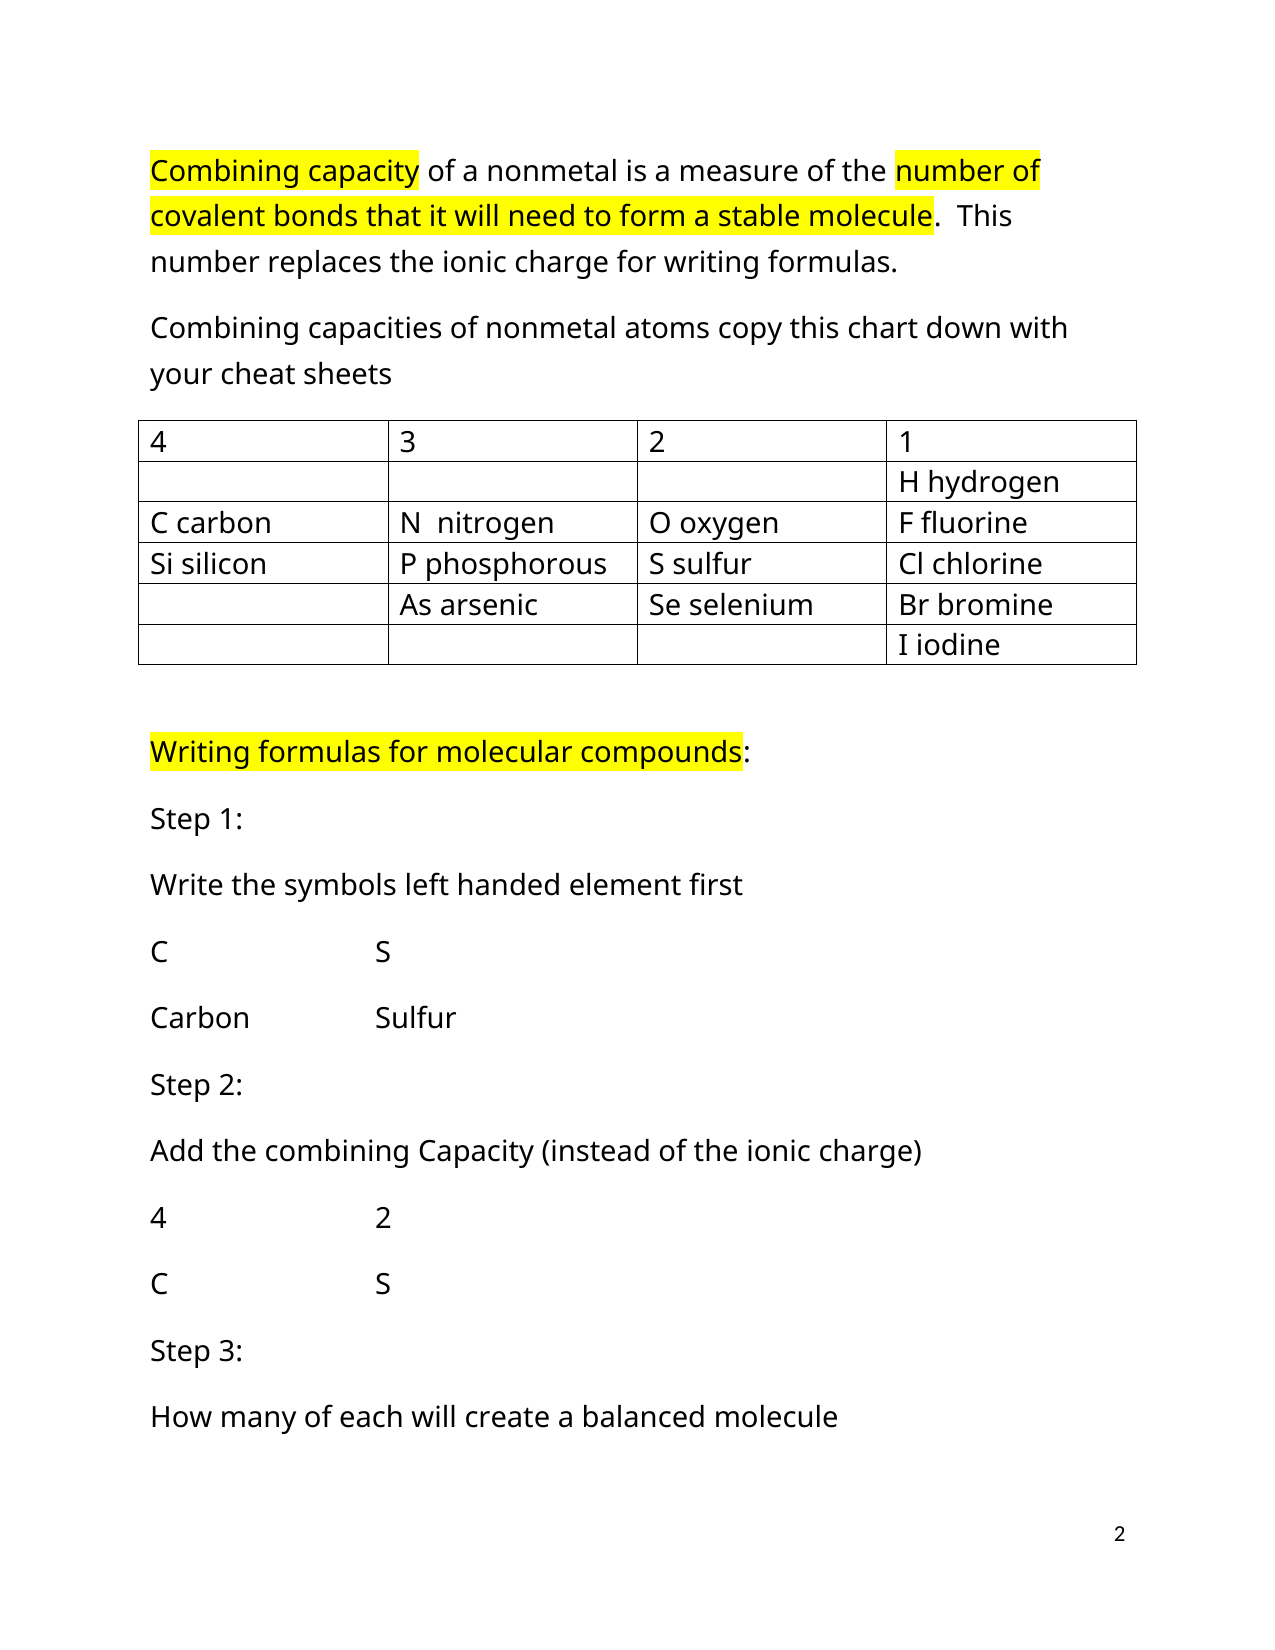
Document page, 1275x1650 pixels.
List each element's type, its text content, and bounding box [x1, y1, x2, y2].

table_cell H hydrogen [887, 462, 1136, 501]
table_header 1 [887, 421, 1136, 461]
table_cell O oxygen [638, 502, 886, 542]
table_cell [389, 625, 637, 664]
text Step 2: [150, 1064, 1125, 1104]
text Step 1: [150, 798, 1125, 838]
table_cell N nitrogen [389, 502, 637, 542]
table_header 2 [638, 421, 886, 461]
table_header 4 [139, 421, 388, 461]
text C S [150, 1263, 1125, 1303]
text Writing formulas for molecular compounds: [743, 732, 1125, 771]
table_cell [638, 625, 886, 664]
table_cell [139, 584, 388, 623]
table_cell C carbon [139, 502, 388, 542]
table_cell I iodine [887, 625, 1136, 664]
text Write the symbols left handed element first [150, 864, 1125, 904]
text Add the combining Capacity (instead of the ionic charge) [150, 1130, 1125, 1170]
table_cell S sulfur [638, 543, 886, 583]
text Combining capacity of a nonmetal is a measure of the number of covalent bonds that it will need to form a stable molecule. This number replaces the ionic charge for writing formulas. [150, 150, 1125, 281]
table_cell [139, 625, 388, 664]
text How many of each will create a balanced molecule [150, 1396, 1125, 1436]
table_cell [389, 462, 637, 501]
table_cell Br bromine [887, 584, 1136, 623]
text Combining capacities of nonmetal atoms copy this chart down with your cheat sheets [150, 308, 1125, 393]
table_cell Cl chlorine [887, 543, 1136, 583]
table_cell P phosphorous [389, 543, 637, 583]
table_cell F fluorine [887, 502, 1136, 542]
table_cell Se selenium [638, 584, 886, 623]
table_cell [638, 462, 886, 501]
table_cell As arsenic [389, 584, 637, 623]
text Step 3: [150, 1330, 1125, 1369]
text C S [150, 931, 1125, 971]
text Carbon Sulfur [150, 997, 1125, 1037]
text 4 2 [150, 1197, 1125, 1237]
table_cell [139, 462, 388, 501]
table_cell Si silicon [139, 543, 388, 583]
table_header 3 [389, 421, 637, 461]
